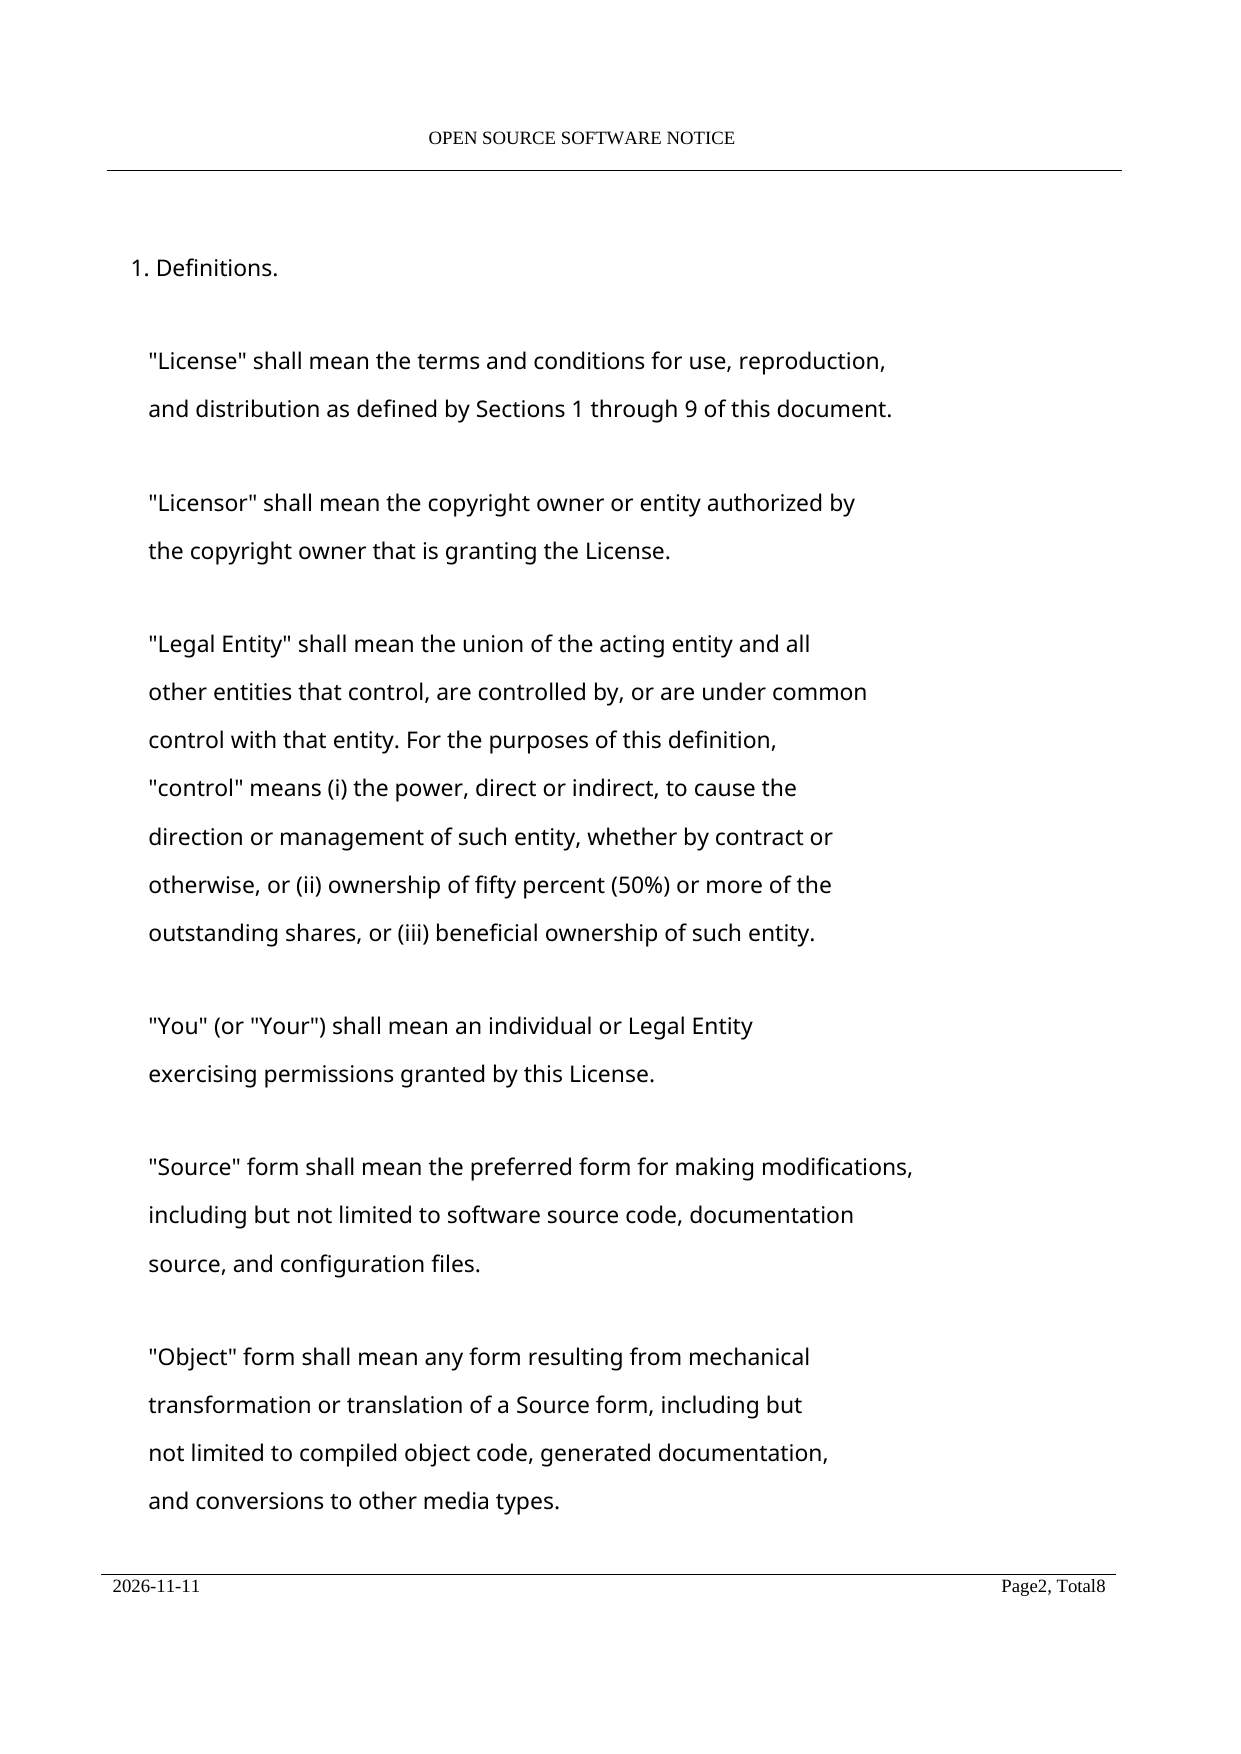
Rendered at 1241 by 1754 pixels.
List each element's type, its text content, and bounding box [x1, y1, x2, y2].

text other entities that control, are controlled by, or are under common [112, 676, 1128, 708]
text not limited to compiled object code, generated documentation, [112, 1436, 1128, 1469]
text "Object" form shall mean any form resulting from mechanical [112, 1340, 1128, 1373]
text and distribution as defined by Sections 1 through 9 of this document. [112, 393, 1128, 425]
text control with that entity. For the purposes of this definition, [112, 724, 1128, 756]
text "Licensor" shall mean the copyright owner or entity authorized by [112, 486, 1128, 518]
text source, and configuration files. [112, 1247, 1128, 1279]
text 1. Definitions. [112, 251, 1128, 284]
text direction or management of such entity, whether by contract or [112, 820, 1128, 852]
text and conversions to other media types. [112, 1484, 1128, 1517]
text the copyright owner that is granting the License. [112, 534, 1128, 567]
text exercising permissions granted by this License. [112, 1057, 1128, 1090]
text "Legal Entity" shall mean the union of the acting entity and all [112, 627, 1128, 660]
text "Source" form shall mean the preferred form for making modifications, [112, 1151, 1128, 1183]
text transformation or translation of a Source form, including but [112, 1388, 1128, 1421]
text otherwise, or (ii) ownership of fifty percent (50%) or more of the [112, 868, 1128, 901]
text "You" (or "Your") shall mean an individual or Legal Entity [112, 1009, 1128, 1042]
text outstanding shares, or (iii) beneficial ownership of such entity. [112, 916, 1128, 949]
text including but not limited to software source code, documentation [112, 1199, 1128, 1231]
text "control" means (i) the power, direct or indirect, to cause the [112, 772, 1128, 804]
text "License" shall mean the terms and conditions for use, reproduction, [112, 345, 1128, 377]
